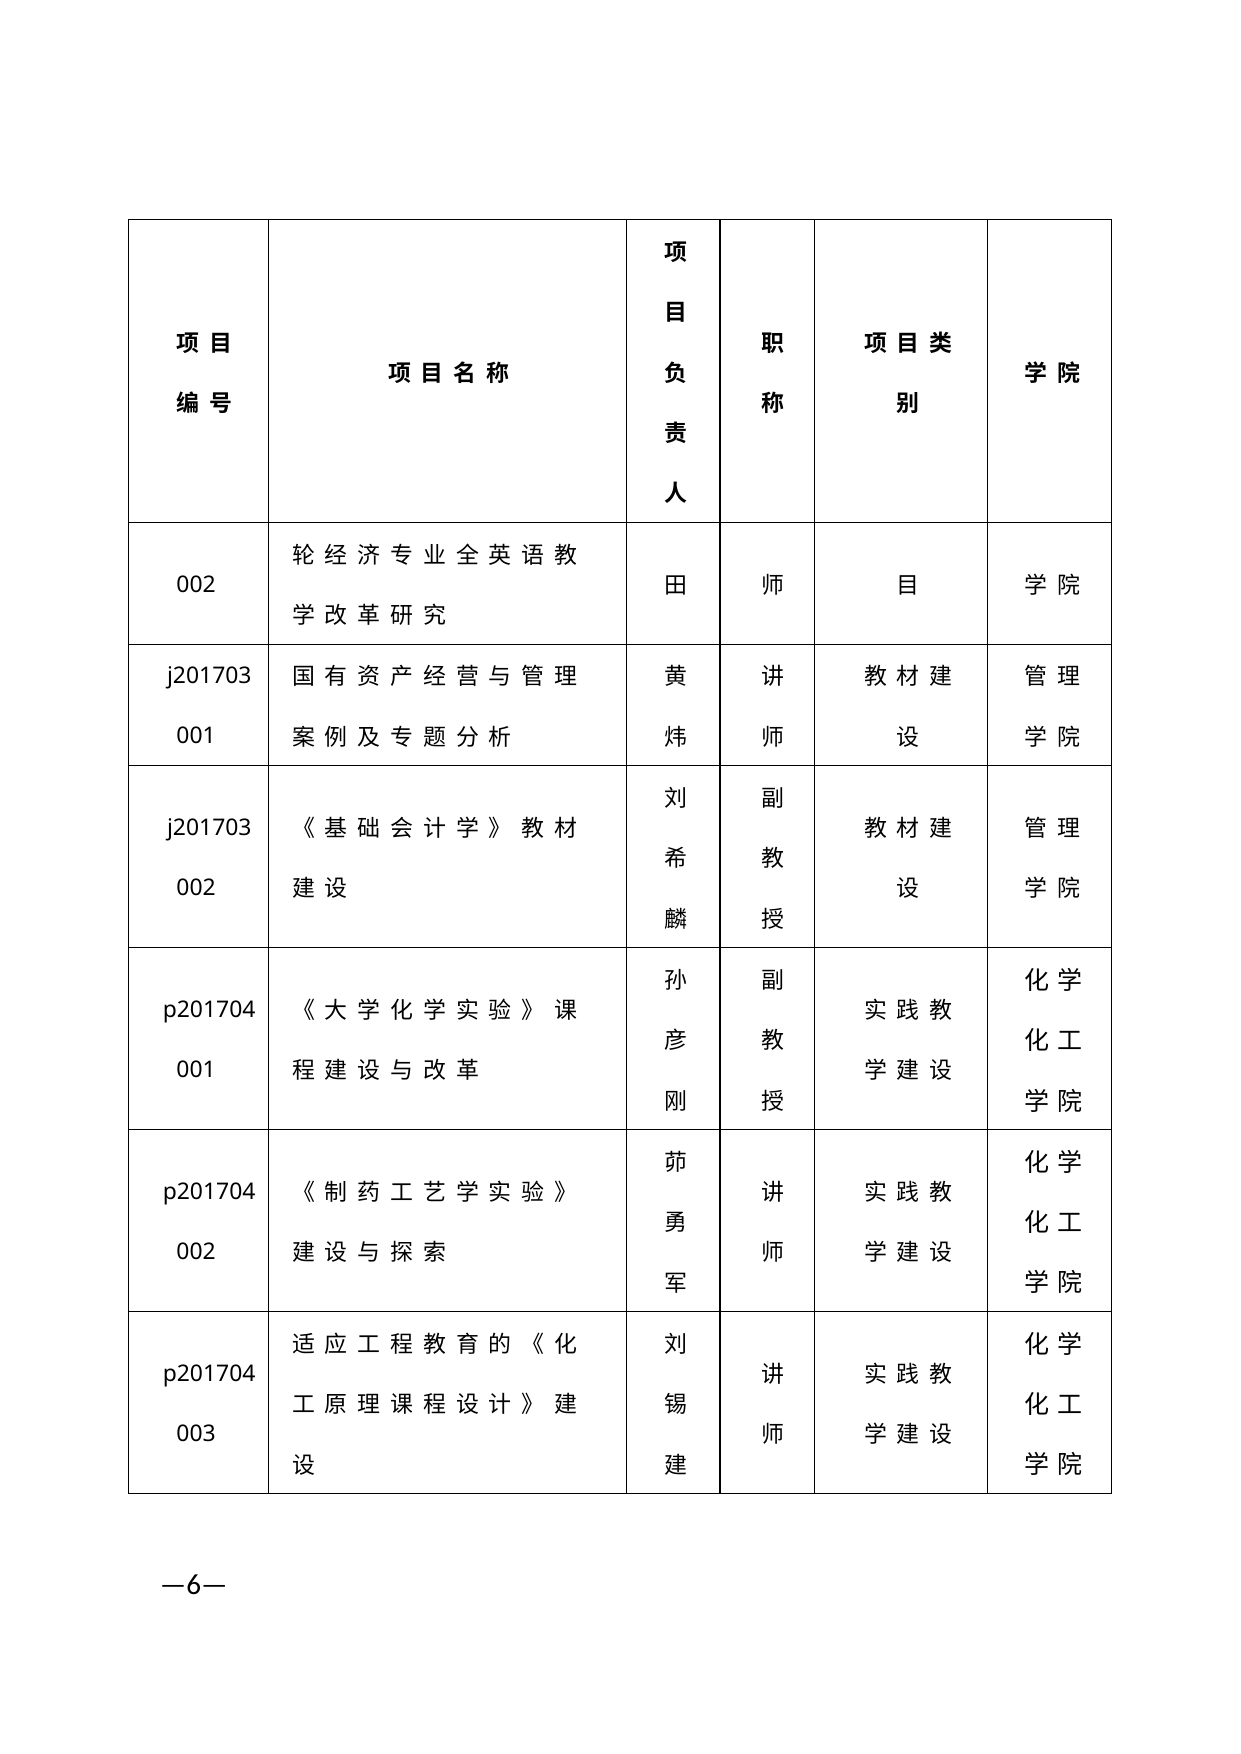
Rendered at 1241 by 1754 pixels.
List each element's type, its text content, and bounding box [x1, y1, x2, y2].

table_cell 适应工程教育的《化工原理课程设计》建设 [269, 1312, 626, 1493]
table_cell 管理学院 [988, 523, 1111, 644]
table_header 项目名称 [269, 220, 626, 522]
table_cell 化学化工学院 [988, 1130, 1111, 1311]
table_cell y201703002 [129, 523, 268, 644]
table_cell 管理学院 [988, 766, 1111, 947]
table_cell 国有资产经营与管理案例及专题分析 [269, 645, 626, 765]
table_cell 教研项目 [815, 523, 987, 644]
table_header 学院 [988, 220, 1111, 522]
table_header 项目类别 [815, 220, 987, 522]
table_cell 《基础会计学》教材建设 [269, 766, 626, 947]
table_cell p201704002 [129, 1130, 268, 1311]
table_cell 实践教学建设 [815, 1130, 987, 1311]
table_cell 孙彦刚 [627, 948, 719, 1129]
table_cell 教材建设 [815, 766, 987, 947]
table_cell p201704001 [129, 948, 268, 1129]
table_cell 刘锡建 [627, 1312, 719, 1493]
table_cell 实践教学建设 [815, 1312, 987, 1493]
table_cell 实践教学建设 [815, 948, 987, 1129]
table_cell 讲师 [721, 1312, 814, 1493]
table_cell 胡田 [627, 523, 719, 644]
table_cell 讲师 [721, 645, 814, 765]
table_cell j201703001 [129, 645, 268, 765]
table_header 职称 [721, 220, 814, 522]
table_header 项目编号 [129, 220, 268, 522]
table_cell 化学化工学院 [988, 948, 1111, 1129]
table_cell 副教授 [721, 948, 814, 1129]
table_cell 《大学化学实验》课程建设与改革 [269, 948, 626, 1129]
table_cell 《制药工艺学实验》建设与探索 [269, 1130, 626, 1311]
table_cell p201704003 [129, 1312, 268, 1493]
table_cell 管理学院 [988, 645, 1111, 765]
table_cell 教材建设 [815, 645, 987, 765]
table_cell 副教授 [721, 766, 814, 947]
table_cell j201703002 [129, 766, 268, 947]
table_header 项目 负责人 [627, 220, 719, 522]
table_cell 茆勇军 [627, 1130, 719, 1311]
table_cell 讲师 [721, 1130, 814, 1311]
table_cell 基于沉浸式方法的邮轮经济专业全英语教学改革研究 [269, 523, 626, 644]
table_cell 黄炜 [627, 645, 719, 765]
table_cell 讲师 [721, 523, 814, 644]
table_cell 刘希麟 [627, 766, 719, 947]
table_cell 化学化工学院 [988, 1312, 1111, 1493]
